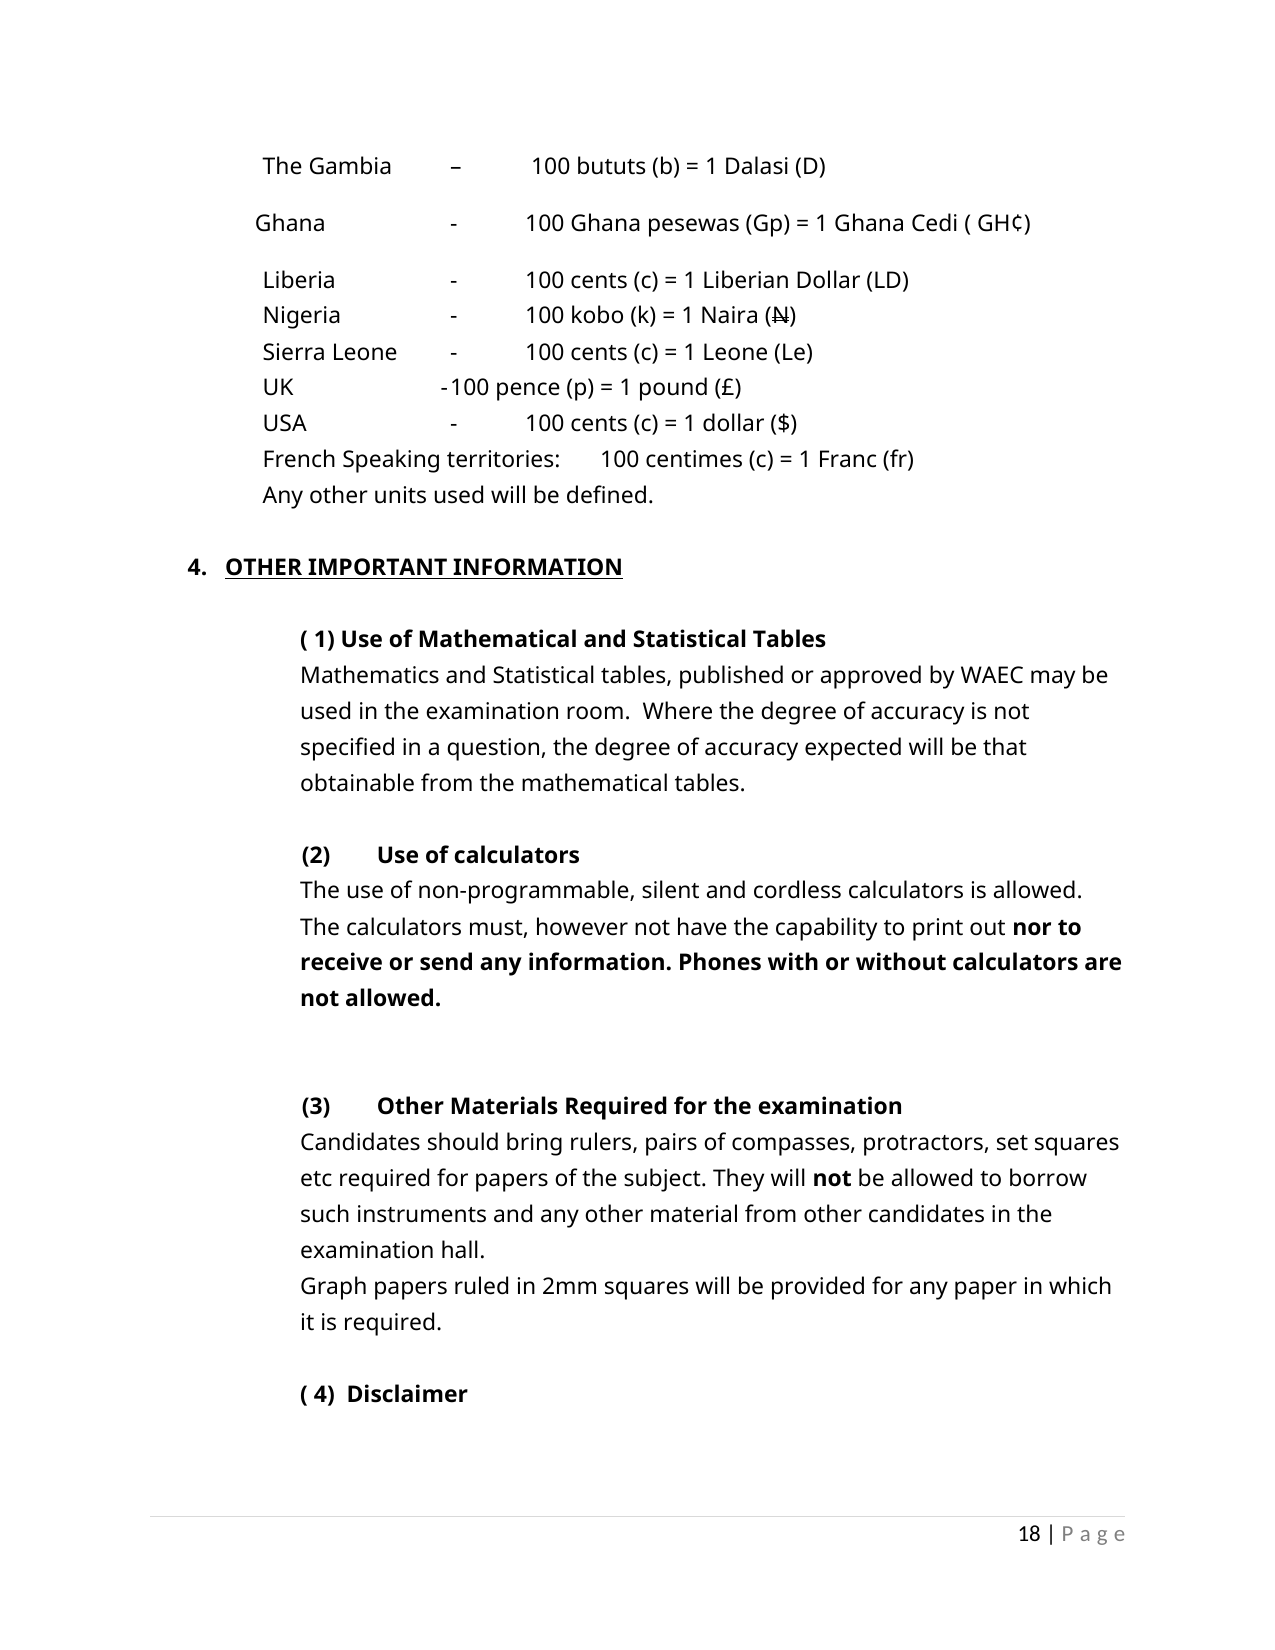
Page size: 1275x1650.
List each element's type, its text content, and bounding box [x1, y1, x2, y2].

list OTHER IMPORTANT INFORMATION [187, 551, 1125, 582]
list Any other units used will be defined. [262, 479, 1125, 510]
list Other Materials Required for the examination [302, 1090, 1125, 1121]
list Candidates should bring rulers, pairs of compasses, protractors, set squares etc required for papers of the subject. They will not be allowed to borrow such instruments and any other material from other candidates in the examination hall. [300, 1126, 1125, 1265]
text Ghana - 100 Ghana pesewas (Gp) = 1 Ghana Cedi ( GH¢) [225, 207, 1125, 238]
list The Gambia – 100 bututs (b) = 1 Dalasi (D) [262, 150, 1125, 181]
list Liberia - 100 cents (c) = 1 Liberian Dollar (LD) [262, 263, 1125, 295]
list The use of non-programmable, silent and cordless calculators is allowed. The calculators must, however not have the capability to print out nor to receive or send any information. Phones with or without calculators are not allowed. [300, 874, 1125, 1013]
list Use of calculators [302, 838, 1125, 870]
list ( 1) Use of Mathematical and Statistical Tables [300, 623, 1125, 654]
list Sierra Leone - 100 cents (c) = 1 Leone (Le) [262, 335, 1125, 367]
list ( 4) Disclaimer [300, 1378, 1125, 1409]
list French Speaking territories: 100 centimes (c) = 1 Franc (fr) [262, 443, 1125, 474]
list Mathematics and Statistical tables, published or approved by WAEC may be used in the examination room. Where the degree of accuracy is not specified in a question, the degree of accuracy expected will be that obtainable from the mathematical tables. [300, 659, 1125, 798]
list UK - 100 pence (p) = 1 pound (£) [262, 371, 1125, 403]
list Nigeria - 100 kobo (k) = 1 Naira (N) [262, 299, 1125, 331]
list USA - 100 cents (c) = 1 dollar ($) [262, 407, 1125, 438]
list Graph papers ruled in 2mm squares will be provided for any paper in which it is required. [300, 1270, 1125, 1337]
